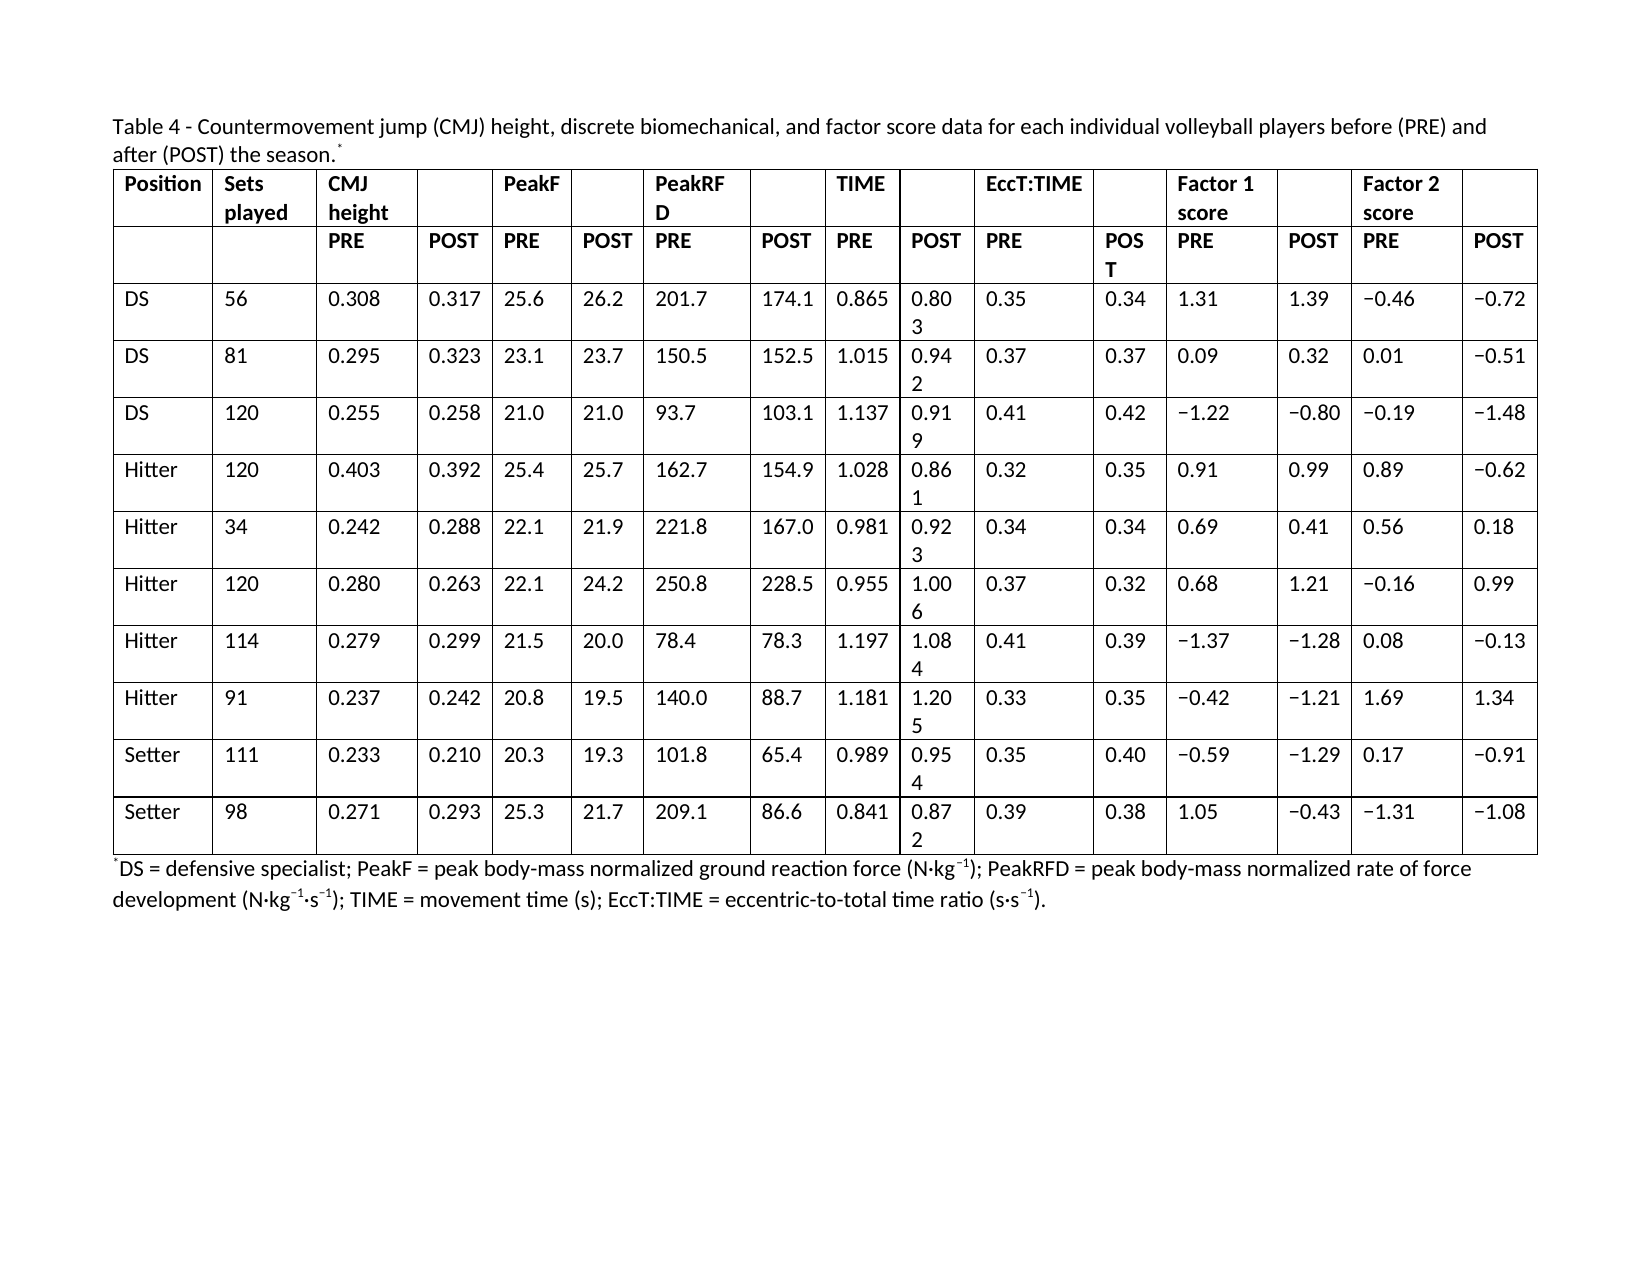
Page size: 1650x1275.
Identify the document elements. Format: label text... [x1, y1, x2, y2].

table_cell 1.084 [901, 626, 974, 682]
table_cell 78.3 [751, 626, 825, 682]
table_cell 88.7 [751, 683, 825, 739]
table_cell 19.5 [572, 683, 643, 739]
table_cell 19.3 [572, 740, 643, 796]
table_cell 0.919 [901, 398, 974, 454]
table_cell 22.1 [493, 512, 571, 568]
table_cell [114, 227, 212, 283]
table_header CMJ height [317, 170, 417, 226]
table_cell 65.4 [751, 740, 825, 796]
table_cell Hitter [114, 455, 212, 511]
table_cell 0.293 [418, 798, 492, 853]
table_cell −0.42 [1167, 683, 1277, 739]
table_cell Hitter [114, 683, 212, 739]
table_cell −1.08 [1463, 798, 1537, 853]
table_cell 0.68 [1167, 569, 1277, 625]
table_cell 20.3 [493, 740, 571, 796]
table_cell POST [901, 227, 974, 283]
table_cell 0.37 [975, 341, 1093, 397]
table_header Factor 1 score [1167, 170, 1277, 226]
table_cell POST [1278, 227, 1351, 283]
table_cell 24.2 [572, 569, 643, 625]
table_cell 1.015 [826, 341, 899, 397]
table_cell 0.242 [418, 683, 492, 739]
table_cell 98 [213, 798, 316, 853]
table_cell 228.5 [751, 569, 825, 625]
table_cell 81 [213, 341, 316, 397]
table_cell PRE [826, 227, 899, 283]
table_cell 0.17 [1352, 740, 1462, 796]
table_cell 120 [213, 398, 316, 454]
table_cell 0.56 [1352, 512, 1462, 568]
table_cell 0.263 [418, 569, 492, 625]
table_cell Hitter [114, 512, 212, 568]
table_cell 26.2 [572, 284, 643, 340]
table_cell 56 [213, 284, 316, 340]
table_cell 150.5 [644, 341, 750, 397]
table_cell 0.99 [1463, 569, 1537, 625]
table_header [1094, 170, 1166, 226]
table_header PeakF [493, 170, 571, 226]
table_cell 250.8 [644, 569, 750, 625]
table_cell 0.317 [418, 284, 492, 340]
table_cell 21.5 [493, 626, 571, 682]
table_cell 1.39 [1278, 284, 1351, 340]
table_cell 114 [213, 626, 316, 682]
table_cell 1.197 [826, 626, 899, 682]
table_cell 91 [213, 683, 316, 739]
table_cell 1.137 [826, 398, 899, 454]
table_cell 23.7 [572, 341, 643, 397]
table_cell 0.69 [1167, 512, 1277, 568]
table_cell POST [751, 227, 825, 283]
table_header Position [114, 170, 212, 226]
table_cell 0.41 [1278, 512, 1351, 568]
table_cell −0.59 [1167, 740, 1277, 796]
table_cell 1.69 [1352, 683, 1462, 739]
table_cell 25.6 [493, 284, 571, 340]
table_cell 0.35 [975, 284, 1093, 340]
table_cell 120 [213, 569, 316, 625]
table_cell DS [114, 341, 212, 397]
table_cell 0.237 [317, 683, 417, 739]
table_cell 1.181 [826, 683, 899, 739]
table_cell 0.08 [1352, 626, 1462, 682]
table_cell −0.80 [1278, 398, 1351, 454]
table_cell 1.028 [826, 455, 899, 511]
table_cell −1.48 [1463, 398, 1537, 454]
table_cell 0.233 [317, 740, 417, 796]
table_cell 34 [213, 512, 316, 568]
table_cell 20.0 [572, 626, 643, 682]
table_cell Setter [114, 740, 212, 796]
table_cell Setter [114, 798, 212, 853]
table_cell 0.279 [317, 626, 417, 682]
table_cell 93.7 [644, 398, 750, 454]
table_cell 0.981 [826, 512, 899, 568]
table_cell −0.16 [1352, 569, 1462, 625]
table_cell 0.323 [418, 341, 492, 397]
table_cell PRE [975, 227, 1093, 283]
table_cell 0.872 [901, 798, 974, 853]
table_cell 0.41 [975, 626, 1093, 682]
table_cell 21.0 [493, 398, 571, 454]
table_cell 0.954 [901, 740, 974, 796]
table_cell DS [114, 398, 212, 454]
table_cell 0.35 [975, 740, 1093, 796]
table_cell −0.13 [1463, 626, 1537, 682]
table_cell 21.7 [572, 798, 643, 853]
table_cell 101.8 [644, 740, 750, 796]
table_cell 0.923 [901, 512, 974, 568]
table_cell 0.37 [1094, 341, 1166, 397]
table_cell 0.91 [1167, 455, 1277, 511]
table_cell 0.33 [975, 683, 1093, 739]
table_cell 0.40 [1094, 740, 1166, 796]
table_cell 0.255 [317, 398, 417, 454]
table_cell 0.308 [317, 284, 417, 340]
table_cell 0.18 [1463, 512, 1537, 568]
table_cell 23.1 [493, 341, 571, 397]
table_header PeakRFD [644, 170, 750, 226]
table_cell 120 [213, 455, 316, 511]
table_cell 162.7 [644, 455, 750, 511]
table_cell 221.8 [644, 512, 750, 568]
table_cell 1.21 [1278, 569, 1351, 625]
table_cell 1.205 [901, 683, 974, 739]
table_cell 0.299 [418, 626, 492, 682]
table_cell 1.34 [1463, 683, 1537, 739]
table_cell PRE [1167, 227, 1277, 283]
table_cell 0.258 [418, 398, 492, 454]
table_header [1463, 170, 1537, 226]
table_cell PRE [1352, 227, 1462, 283]
table_header [572, 170, 643, 226]
table_cell 0.865 [826, 284, 899, 340]
table_cell 0.989 [826, 740, 899, 796]
table_cell 0.280 [317, 569, 417, 625]
table_cell PRE [493, 227, 571, 283]
table_cell 103.1 [751, 398, 825, 454]
table_cell 0.89 [1352, 455, 1462, 511]
table_cell −1.29 [1278, 740, 1351, 796]
table_cell 152.5 [751, 341, 825, 397]
table_cell 0.271 [317, 798, 417, 853]
table_header Sets played [213, 170, 316, 226]
table_cell PRE [317, 227, 417, 283]
table_header [901, 170, 974, 226]
table_cell DS [114, 284, 212, 340]
table_cell 0.288 [418, 512, 492, 568]
table_cell 0.39 [975, 798, 1093, 853]
table_cell −0.46 [1352, 284, 1462, 340]
text *DS = defensive specialist; PeakF = peak body-mass normalized ground reaction force (N·kg−1); PeakRFD = peak body-mass normalized rate of force development (N·kg−1·s−1); TIME = movement time (s); EccT:TIME = eccentric-to-total time ratio (s·s−1). [112, 855, 1537, 913]
text Table 4 - Countermovement jump (CMJ) height, discrete biomechanical, and factor score data for each individual volleyball players before (PRE) and after (POST) the season.* [112, 112, 1537, 168]
table_cell 0.803 [901, 284, 974, 340]
table_cell 21.0 [572, 398, 643, 454]
table_cell −0.72 [1463, 284, 1537, 340]
table_cell 0.210 [418, 740, 492, 796]
table_cell 21.9 [572, 512, 643, 568]
table_cell 86.6 [751, 798, 825, 853]
table_cell 25.7 [572, 455, 643, 511]
table_cell POST [418, 227, 492, 283]
table_cell −0.43 [1278, 798, 1351, 853]
table_cell 25.4 [493, 455, 571, 511]
table_cell 0.861 [901, 455, 974, 511]
table_cell 1.006 [901, 569, 974, 625]
table_cell 20.8 [493, 683, 571, 739]
table_cell −1.21 [1278, 683, 1351, 739]
table_cell Hitter [114, 626, 212, 682]
table_cell 0.42 [1094, 398, 1166, 454]
table_cell 209.1 [644, 798, 750, 853]
table_cell 0.942 [901, 341, 974, 397]
table_cell 0.841 [826, 798, 899, 853]
table_cell 25.3 [493, 798, 571, 853]
table_header [1278, 170, 1351, 226]
table_cell 0.99 [1278, 455, 1351, 511]
table_header [418, 170, 492, 226]
table_cell 0.35 [1094, 455, 1166, 511]
table_cell 0.403 [317, 455, 417, 511]
table_cell 0.392 [418, 455, 492, 511]
table_cell −0.91 [1463, 740, 1537, 796]
table_cell PRE [644, 227, 750, 283]
table_cell 0.955 [826, 569, 899, 625]
table_cell −1.22 [1167, 398, 1277, 454]
table_cell 22.1 [493, 569, 571, 625]
table_cell 0.32 [975, 455, 1093, 511]
table_cell 0.32 [1278, 341, 1351, 397]
table_cell 140.0 [644, 683, 750, 739]
table_cell −0.19 [1352, 398, 1462, 454]
table_cell 0.01 [1352, 341, 1462, 397]
table_cell 0.32 [1094, 569, 1166, 625]
table_cell 0.34 [1094, 284, 1166, 340]
table_cell POST [1463, 227, 1537, 283]
table_cell Hitter [114, 569, 212, 625]
table_cell −1.28 [1278, 626, 1351, 682]
table_cell 111 [213, 740, 316, 796]
table_cell 0.295 [317, 341, 417, 397]
table_cell 0.38 [1094, 798, 1166, 853]
table_cell 154.9 [751, 455, 825, 511]
table_cell 0.37 [975, 569, 1093, 625]
table_cell 78.4 [644, 626, 750, 682]
table_header [751, 170, 825, 226]
table_cell 0.34 [1094, 512, 1166, 568]
table_cell POST [1094, 227, 1166, 283]
table_cell −1.37 [1167, 626, 1277, 682]
table_header TIME [826, 170, 899, 226]
table_cell 0.242 [317, 512, 417, 568]
table_cell [213, 227, 316, 283]
table_header EccT:TIME [975, 170, 1093, 226]
table_cell −0.51 [1463, 341, 1537, 397]
table_cell 1.05 [1167, 798, 1277, 853]
table_cell 201.7 [644, 284, 750, 340]
table_header Factor 2 score [1352, 170, 1462, 226]
table_cell −1.31 [1352, 798, 1462, 853]
table_cell 0.41 [975, 398, 1093, 454]
table_cell 174.1 [751, 284, 825, 340]
table_cell −0.62 [1463, 455, 1537, 511]
table_cell 0.34 [975, 512, 1093, 568]
table_cell 167.0 [751, 512, 825, 568]
table_cell 0.39 [1094, 626, 1166, 682]
table_cell POST [572, 227, 643, 283]
table_cell 0.35 [1094, 683, 1166, 739]
table_cell 1.31 [1167, 284, 1277, 340]
table_cell 0.09 [1167, 341, 1277, 397]
